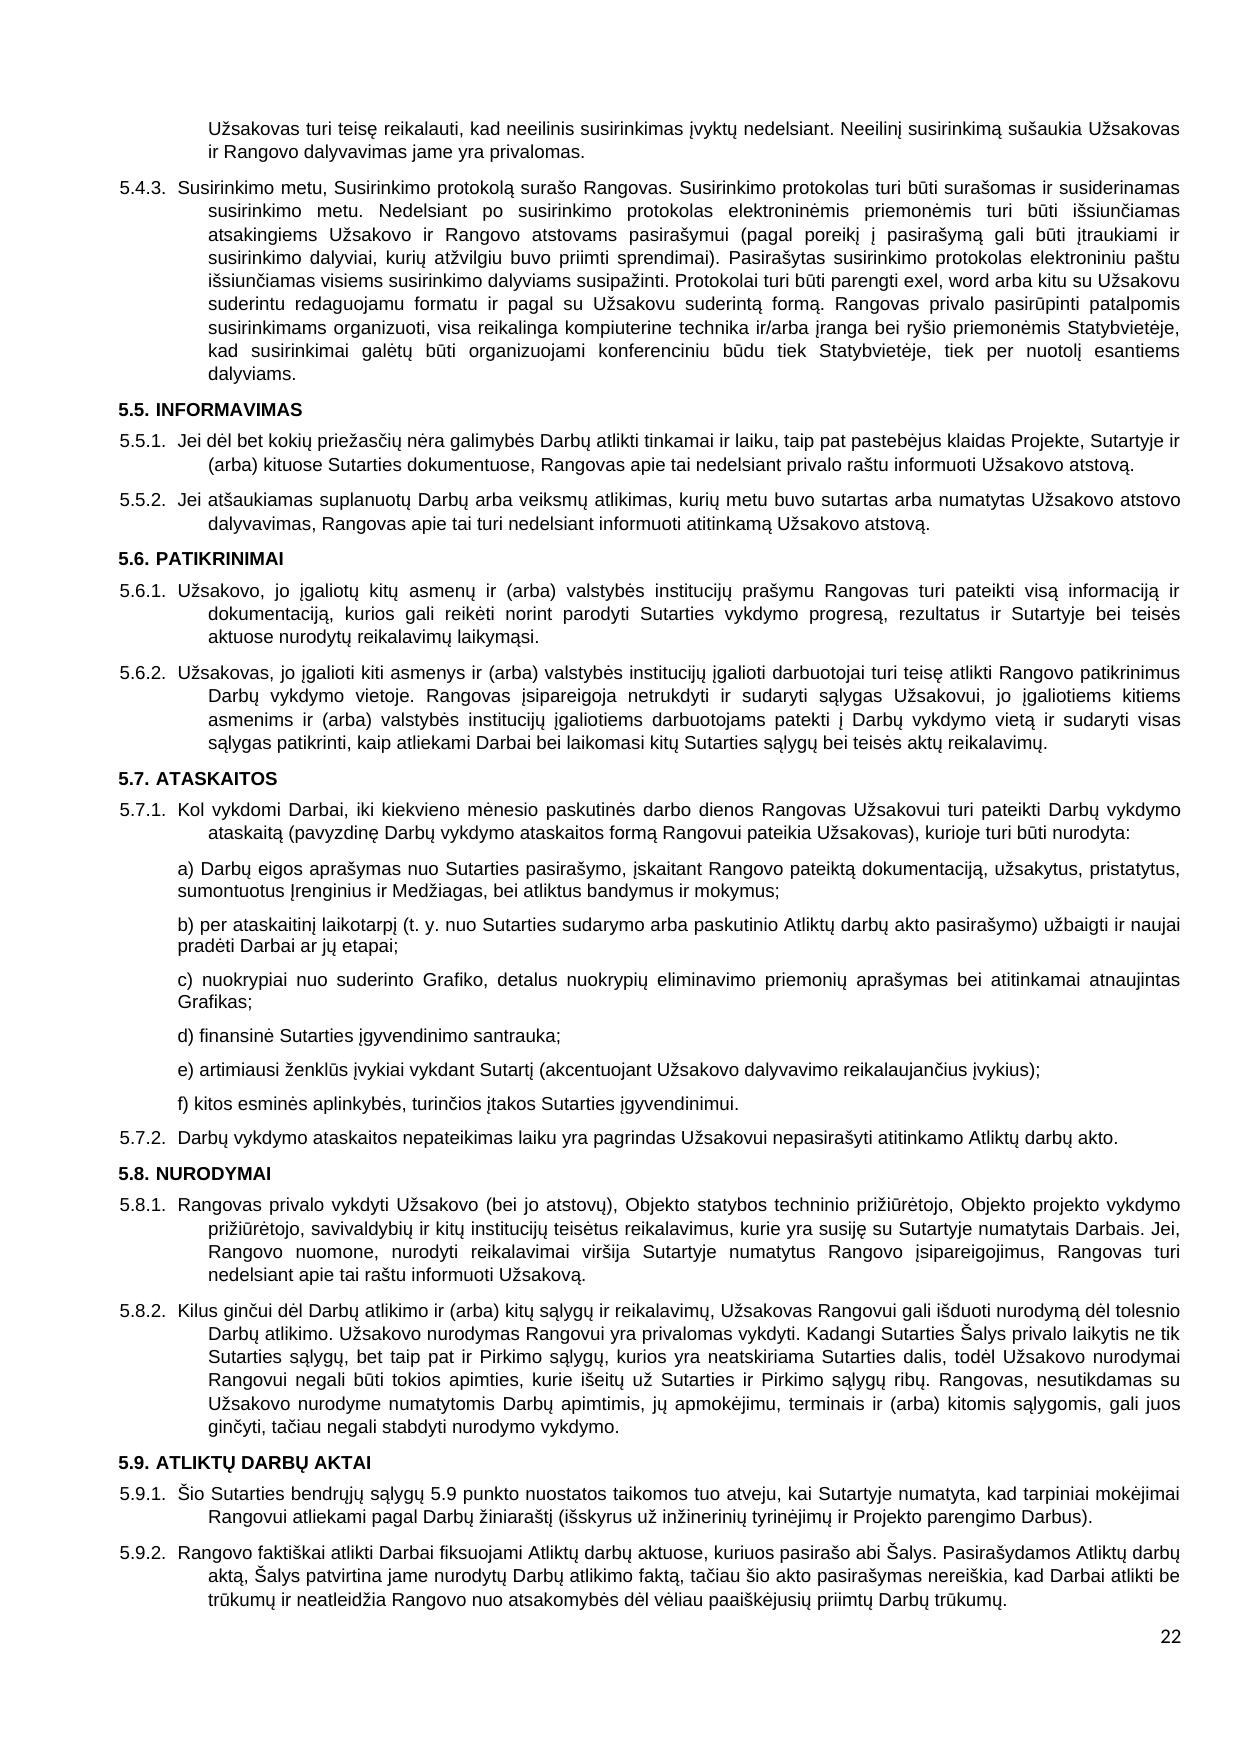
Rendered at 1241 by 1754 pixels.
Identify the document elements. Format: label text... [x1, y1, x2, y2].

list Susirinkimo metu, Susirinkimo protokolą surašo Rangovas. Susirinkimo protokolas turi būti surašomas ir susiderinamas susirinkimo metu. Nedelsiant po susirinkimo protokolas elektroninėmis priemonėmis turi būti išsiunčiamas atsakingiems Užsakovo ir Rangovo atstovams pasirašymui (pagal poreikį į pasirašymą gali būti įtraukiami ir susirinkimo dalyviai, kurių atžvilgiu buvo priimti sprendimai). Pasirašytas susirinkimo protokolas elektroniniu paštu išsiunčiamas visiems susirinkimo dalyviams susipažinti. Protokolai turi būti parengti exel, word arba kitu su Užsakovu suderintu redaguojamu formatu ir pagal su Užsakovu suderintą formą. Rangovas privalo pasirūpinti patalpomis susirinkimams organizuoti, visa reikalinga kompiuterine technika ir/arba įranga bei ryšio priemonėmis Statybvietėje, kad susirinkimai galėtų būti organizuojami konferenciniu būdu tiek Statybvietėje, tiek per nuotolį esantiems dalyviams. [119, 177, 1181, 384]
list Užsakovas, jo įgalioti kiti asmenys ir (arba) valstybės institucijų įgalioti darbuotojai turi teisę atlikti Rangovo patikrinimus Darbų vykdymo vietoje. Rangovas įsipareigoja netrukdyti ir sudaryti sąlygas Užsakovui, jo įgaliotiems kitiems asmenims ir (arba) valstybės institucijų įgaliotiems darbuotojams patekti į Darbų vykdymo vietą ir sudaryti visas sąlygas patikrinti, kaip atliekami Darbai bei laikomasi kitų Sutarties sąlygų bei teisės aktų reikalavimų. [119, 662, 1181, 753]
list Kol vykdomi Darbai, iki kiekvieno mėnesio paskutinės darbo dienos Rangovas Užsakovui turi pateikti Darbų vykdymo ataskaitą (pavyzdinę Darbų vykdymo ataskaitos formą Rangovui pateikia Užsakovas), kurioje turi būti nurodyta: [119, 799, 1181, 844]
list Rangovo faktiškai atlikti Darbai fiksuojami Atliktų darbų aktuose, kuriuos pasirašo abi Šalys. Pasirašydamos Atliktų darbų aktą, Šalys patvirtina jame nurodytų Darbų atlikimo faktą, tačiau šio akto pasirašymas nereiškia, kad Darbai atlikti be trūkumų ir neatleidžia Rangovo nuo atsakomybės dėl vėliau paaiškėjusių priimtų Darbų trūkumų. [119, 1542, 1181, 1610]
text f) kitos esminės aplinkybės, turinčios įtakos Sutarties įgyvendinimui. [177, 1093, 1181, 1114]
list Darbų vykdymo ataskaitos nepateikimas laiku yra pagrindas Užsakovui nepasirašyti atitinkamo Atliktų darbų akto. [119, 1127, 1181, 1148]
text b) per ataskaitinį laikotarpį (t. y. nuo Sutarties sudarymo arba paskutinio Atliktų darbų akto pasirašymo) užbaigti ir naujai pradėti Darbai ar jų etapai; [177, 913, 1181, 957]
list Užsakovo, jo įgaliotų kitų asmenų ir (arba) valstybės institucijų prašymu Rangovas turi pateikti visą informaciją ir dokumentaciją, kurios gali reikėti norint parodyti Sutarties vykdymo progresą, rezultatus ir Sutartyje bei teisės aktuose nurodytų reikalavimų laikymąsi. [119, 580, 1181, 648]
text e) artimiausi ženklūs įvykiai vykdant Sutartį (akcentuojant Užsakovo dalyvavimo reikalaujančius įvykius); [177, 1059, 1181, 1080]
list Jei dėl bet kokių priežasčių nėra galimybės Darbų atlikti tinkamai ir laiku, taip pat pastebėjus klaidas Projekte, Sutartyje ir (arba) kituose Sutarties dokumentuose, Rangovas apie tai nedelsiant privalo raštu informuoti Užsakovo atstovą. [119, 430, 1181, 475]
text d) finansinė Sutarties įgyvendinimo santrauka; [177, 1025, 1181, 1046]
subtitle Informavimas [118, 399, 1181, 420]
text c) nuokrypiai nuo suderinto Grafiko, detalus nuokrypių eliminavimo priemonių aprašymas bei atitinkamai atnaujintas Grafikas; [177, 969, 1181, 1012]
list Šio Sutarties bendrųjų sąlygų 5.9 punkto nuostatos taikomos tuo atveju, kai Sutartyje numatyta, kad tarpiniai mokėjimai Rangovui atliekami pagal Darbų žiniaraštį (išskyrus už inžinerinių tyrinėjimų ir Projekto parengimo Darbus). [119, 1483, 1181, 1528]
subtitle Ataskaitos [118, 767, 1181, 789]
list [119, 118, 1181, 163]
subtitle Nurodymai [118, 1163, 1181, 1184]
text a) Darbų eigos aprašymas nuo Sutarties pasirašymo, įskaitant Rangovo pateiktą dokumentaciją, užsakytus, pristatytus, sumontuotus Įrenginius ir Medžiagas, bei atliktus bandymus ir mokymus; [177, 858, 1181, 901]
list Kilus ginčui dėl Darbų atlikimo ir (arba) kitų sąlygų ir reikalavimų, Užsakovas Rangovui gali išduoti nurodymą dėl tolesnio Darbų atlikimo. Užsakovo nurodymas Rangovui yra privalomas vykdyti. Kadangi Sutarties Šalys privalo laikytis ne tik Sutarties sąlygų, bet taip pat ir Pirkimo sąlygų, kurios yra neatskiriama Sutarties dalis, todėl Užsakovo nurodymai Rangovui negali būti tokios apimties, kurie išeitų už Sutarties ir Pirkimo sąlygų ribų. Rangovas, nesutikdamas su Užsakovo nurodyme numatytomis Darbų apimtimis, jų apmokėjimu, terminais ir (arba) kitomis sąlygomis, gali juos ginčyti, tačiau negali stabdyti nurodymo vykdymo. [119, 1299, 1181, 1437]
subtitle Atliktų darbų aktai [118, 1451, 1181, 1473]
subtitle Patikrinimai [118, 548, 1181, 570]
list Jei atšaukiamas suplanuotų Darbų arba veiksmų atlikimas, kurių metu buvo sutartas arba numatytas Užsakovo atstovo dalyvavimas, Rangovas apie tai turi nedelsiant informuoti atitinkamą Užsakovo atstovą. [119, 489, 1181, 534]
list Rangovas privalo vykdyti Užsakovo (bei jo atstovų), Objekto statybos techninio prižiūrėtojo, Objekto projekto vykdymo prižiūrėtojo, savivaldybių ir kitų institucijų teisėtus reikalavimus, kurie yra susiję su Sutartyje numatytais Darbais. Jei, Rangovo nuomone, nurodyti reikalavimai viršija Sutartyje numatytus Rangovo įsipareigojimus, Rangovas turi nedelsiant apie tai raštu informuoti Užsakovą. [119, 1194, 1181, 1285]
